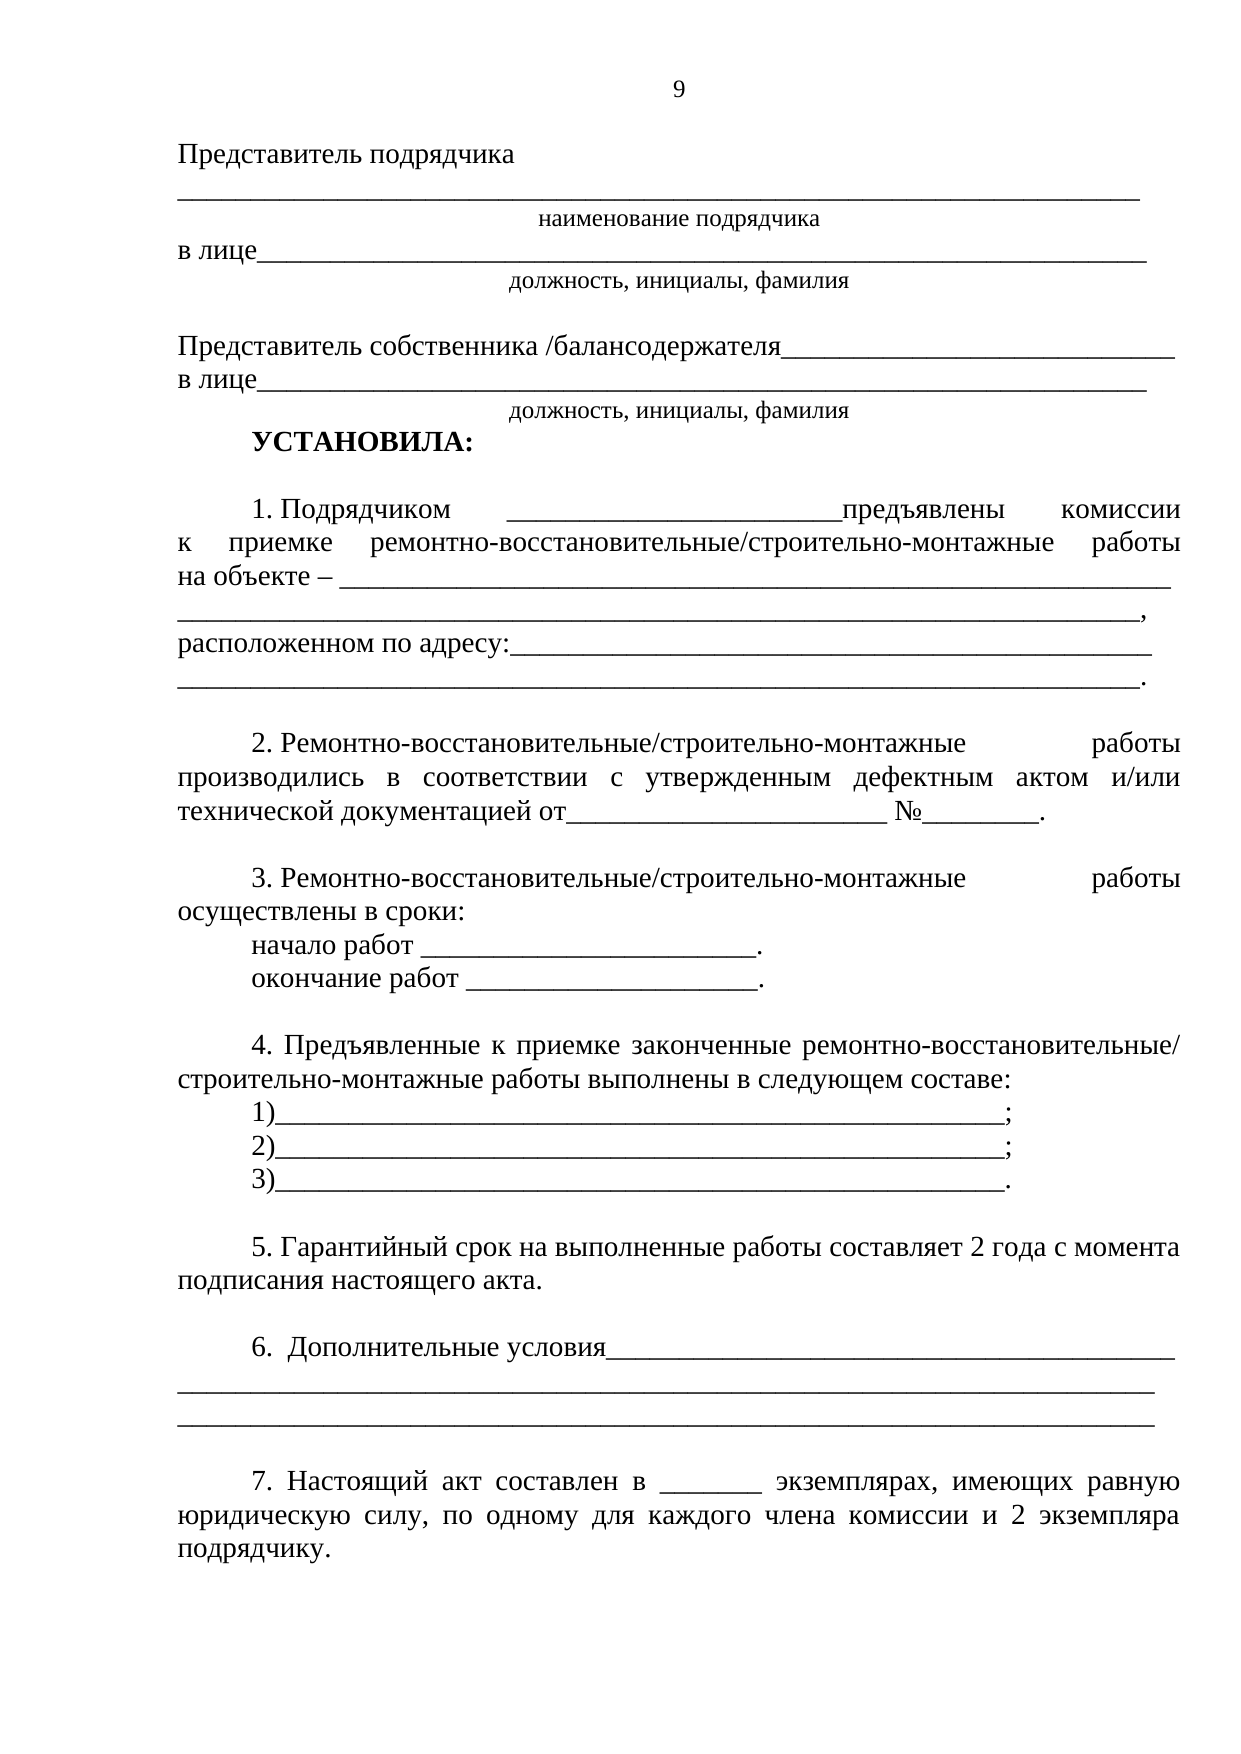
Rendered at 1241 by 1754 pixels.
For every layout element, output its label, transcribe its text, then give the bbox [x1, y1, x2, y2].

text должность, инициалы, фамилия [177, 266, 1181, 294]
text 6. Дополнительные условия_______________________________________ [177, 1329, 1181, 1363]
text в лице_____________________________________________________________ [177, 361, 1181, 395]
text Представитель подрядчика [177, 136, 1181, 170]
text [177, 232, 1181, 266]
text должность, инициалы, фамилия [177, 395, 1181, 424]
text __________________________________________________________________, расположенном по адресу:____________________________________________ [177, 591, 1181, 658]
text наименование подрядчика [177, 203, 1181, 232]
text 2. Ремонтно-восстановительные/строительно-монтажные работы производились в соответствии с утвержденным дефектным актом и/или технической документацией от______________________ №________. [177, 726, 1181, 826]
text УСТАНОВИЛА: [177, 424, 1181, 457]
text ___________________________________________________________________ [177, 1363, 1181, 1396]
text __________________________________________________________________ [177, 170, 1181, 203]
text 2)__________________________________________________; [177, 1128, 1181, 1162]
text 1. Подрядчиком _______________________предъявлены комиссии к приемке ремонтно-восстановительные/строительно-монтажные работы на объекте – _________________________________________________________ [177, 491, 1181, 591]
text Представитель собственника /балансодержателя___________________________ [177, 328, 1181, 361]
text ___________________________________________________________________ [177, 1396, 1181, 1430]
text 7. Настоящий акт составлен в _______ экземплярах, имеющих равную юридическую силу, по одному для каждого члена комиссии и 2 экземпляра подрядчику. [177, 1463, 1181, 1564]
text окончание работ ____________________. [177, 960, 1181, 994]
text 4. Предъявленные к приемке законченные ремонтно-восстановительные/ строительно-монтажные работы выполнены в следующем составе: [177, 1027, 1181, 1094]
text 3. Ремонтно-восстановительные/строительно-монтажные работы осуществлены в сроки: [177, 860, 1181, 927]
text __________________________________________________________________. [177, 658, 1181, 692]
text 3)__________________________________________________. [177, 1162, 1181, 1195]
text начало работ _______________________. [177, 927, 1181, 960]
text 1)__________________________________________________; [177, 1094, 1181, 1128]
text 5. Гарантийный срок на выполненные работы составляет 2 года с момента подписания настоящего акта. [177, 1229, 1181, 1296]
